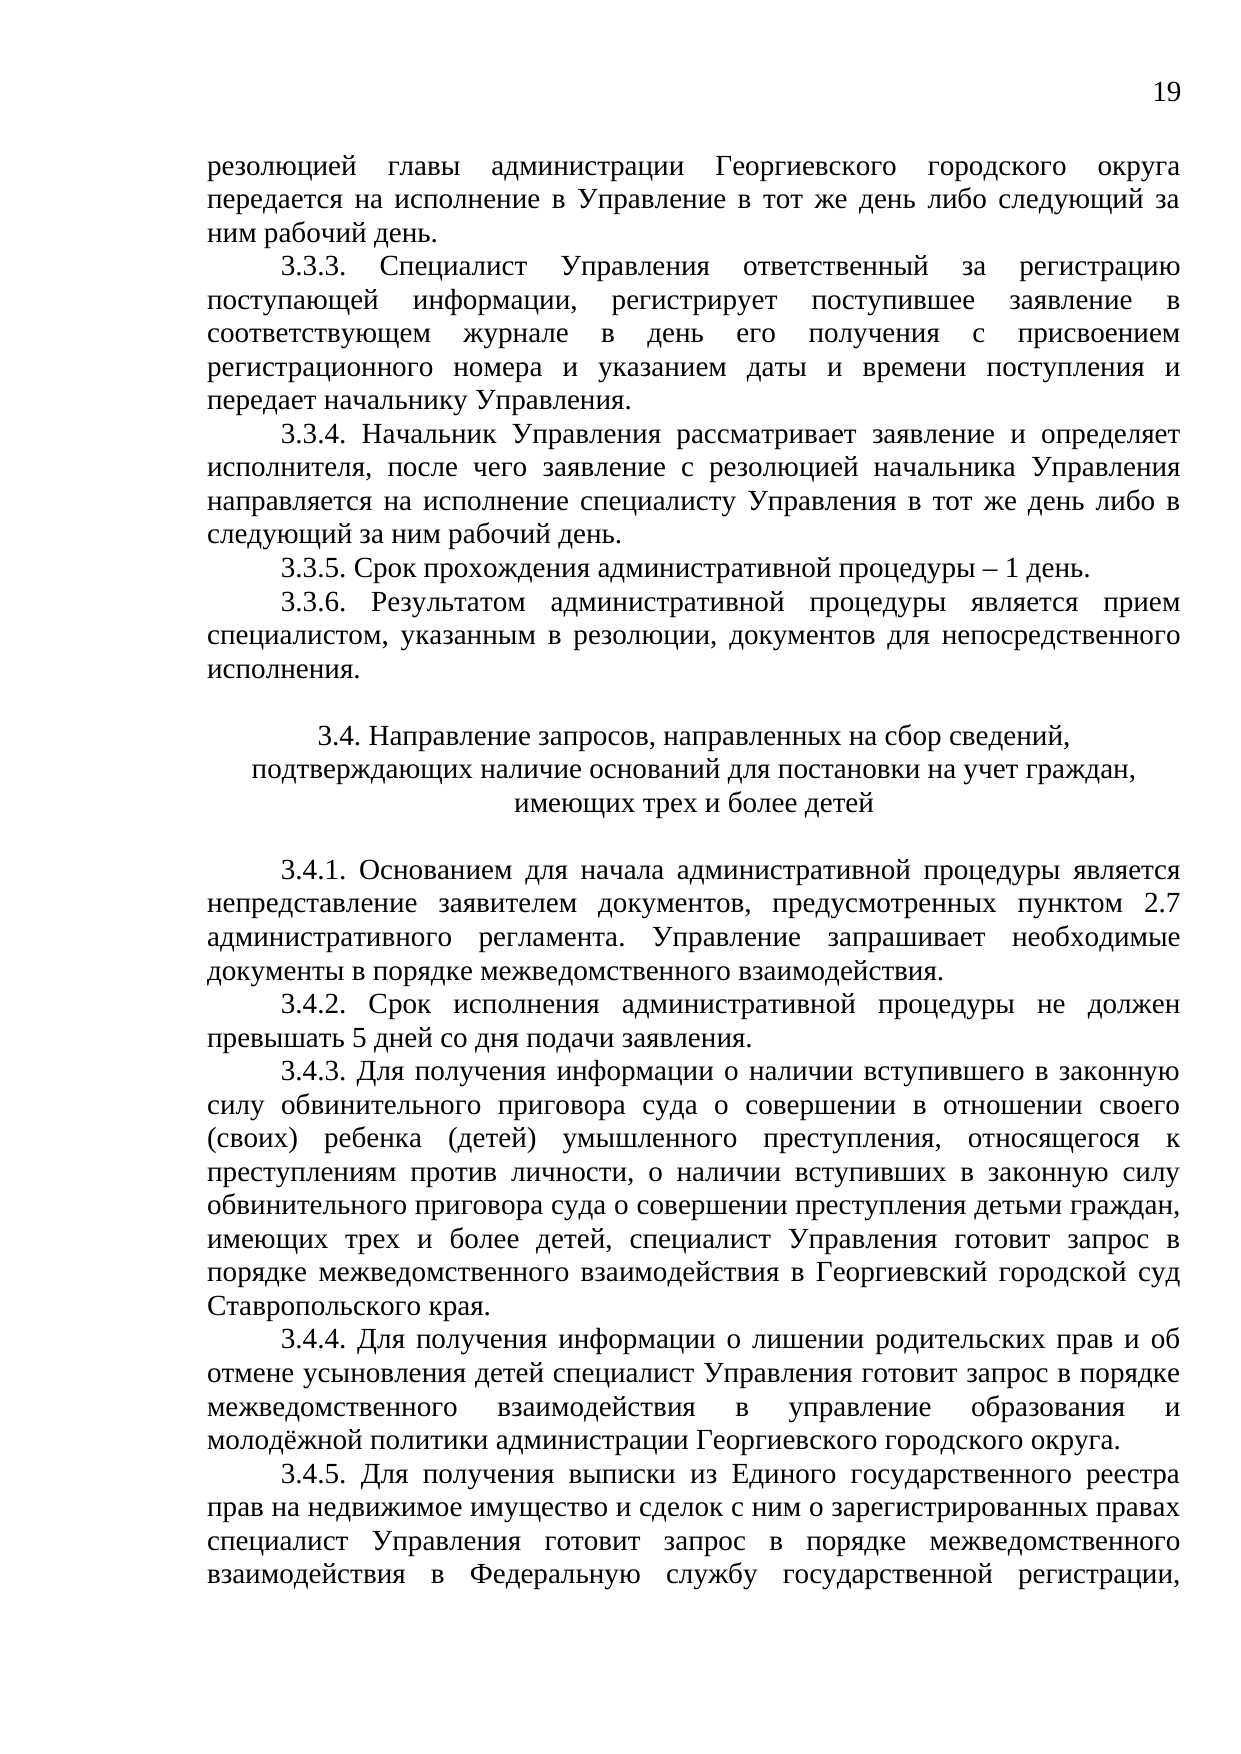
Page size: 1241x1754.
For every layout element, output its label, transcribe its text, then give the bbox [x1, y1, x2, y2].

text 3.3.5. Срок прохождения административной процедуры – 1 день. [207, 550, 1181, 584]
text 3.3.4. Начальник Управления рассматривает заявление и определяет исполнителя, после чего заявление с резолюцией начальника Управления направляется на исполнение специалисту Управления в тот же день либо в следующий за ним рабочий день. [207, 416, 1181, 550]
text 3.3.6. Результатом административной процедуры является прием специалистом, указанным в резолюции, документов для непосредственного исполнения. [207, 584, 1181, 684]
text 3.4.1. Основанием для начала административной процедуры является непредставление заявителем документов, предусмотренных пунктом 2.7 административного регламента. Управление запрашивает необходимые документы в порядке межведомственного взаимодействия. [207, 852, 1181, 986]
text 3.4.2. Срок исполнения административной процедуры не должен превышать 5 дней со дня подачи заявления. [207, 986, 1181, 1053]
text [207, 148, 1181, 248]
text 3.4. Направление запросов, направленных на сбор сведений, подтверждающих наличие оснований для постановки на учет граждан, имеющих трех и более детей [207, 718, 1181, 818]
text 3.4.4. Для получения информации о лишении родительских прав и об отмене усыновления детей специалист Управления готовит запрос в порядке межведомственного взаимодействия в управление образования и молодёжной политики администрации Георгиевского городского округа. [207, 1322, 1181, 1456]
text 3.4.3. Для получения информации о наличии вступившего в законную силу обвинительного приговора суда о совершении в отношении своего (своих) ребенка (детей) умышленного преступления, относящегося к преступлениям против личности, о наличии вступивших в законную силу обвинительного приговора суда о совершении преступления детьми граждан, имеющих трех и более детей, специалист Управления готовит запрос в порядке межведомственного взаимодействия в Георгиевский городской суд Ставропольского края. [207, 1053, 1181, 1322]
text 3.3.3. Специалист Управления ответственный за регистрацию поступающей информации, регистрирует поступившее заявление в соответствующем журнале в день его получения с присвоением регистрационного номера и указанием даты и времени поступления и передает начальнику Управления. [207, 248, 1181, 416]
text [207, 1456, 1181, 1590]
